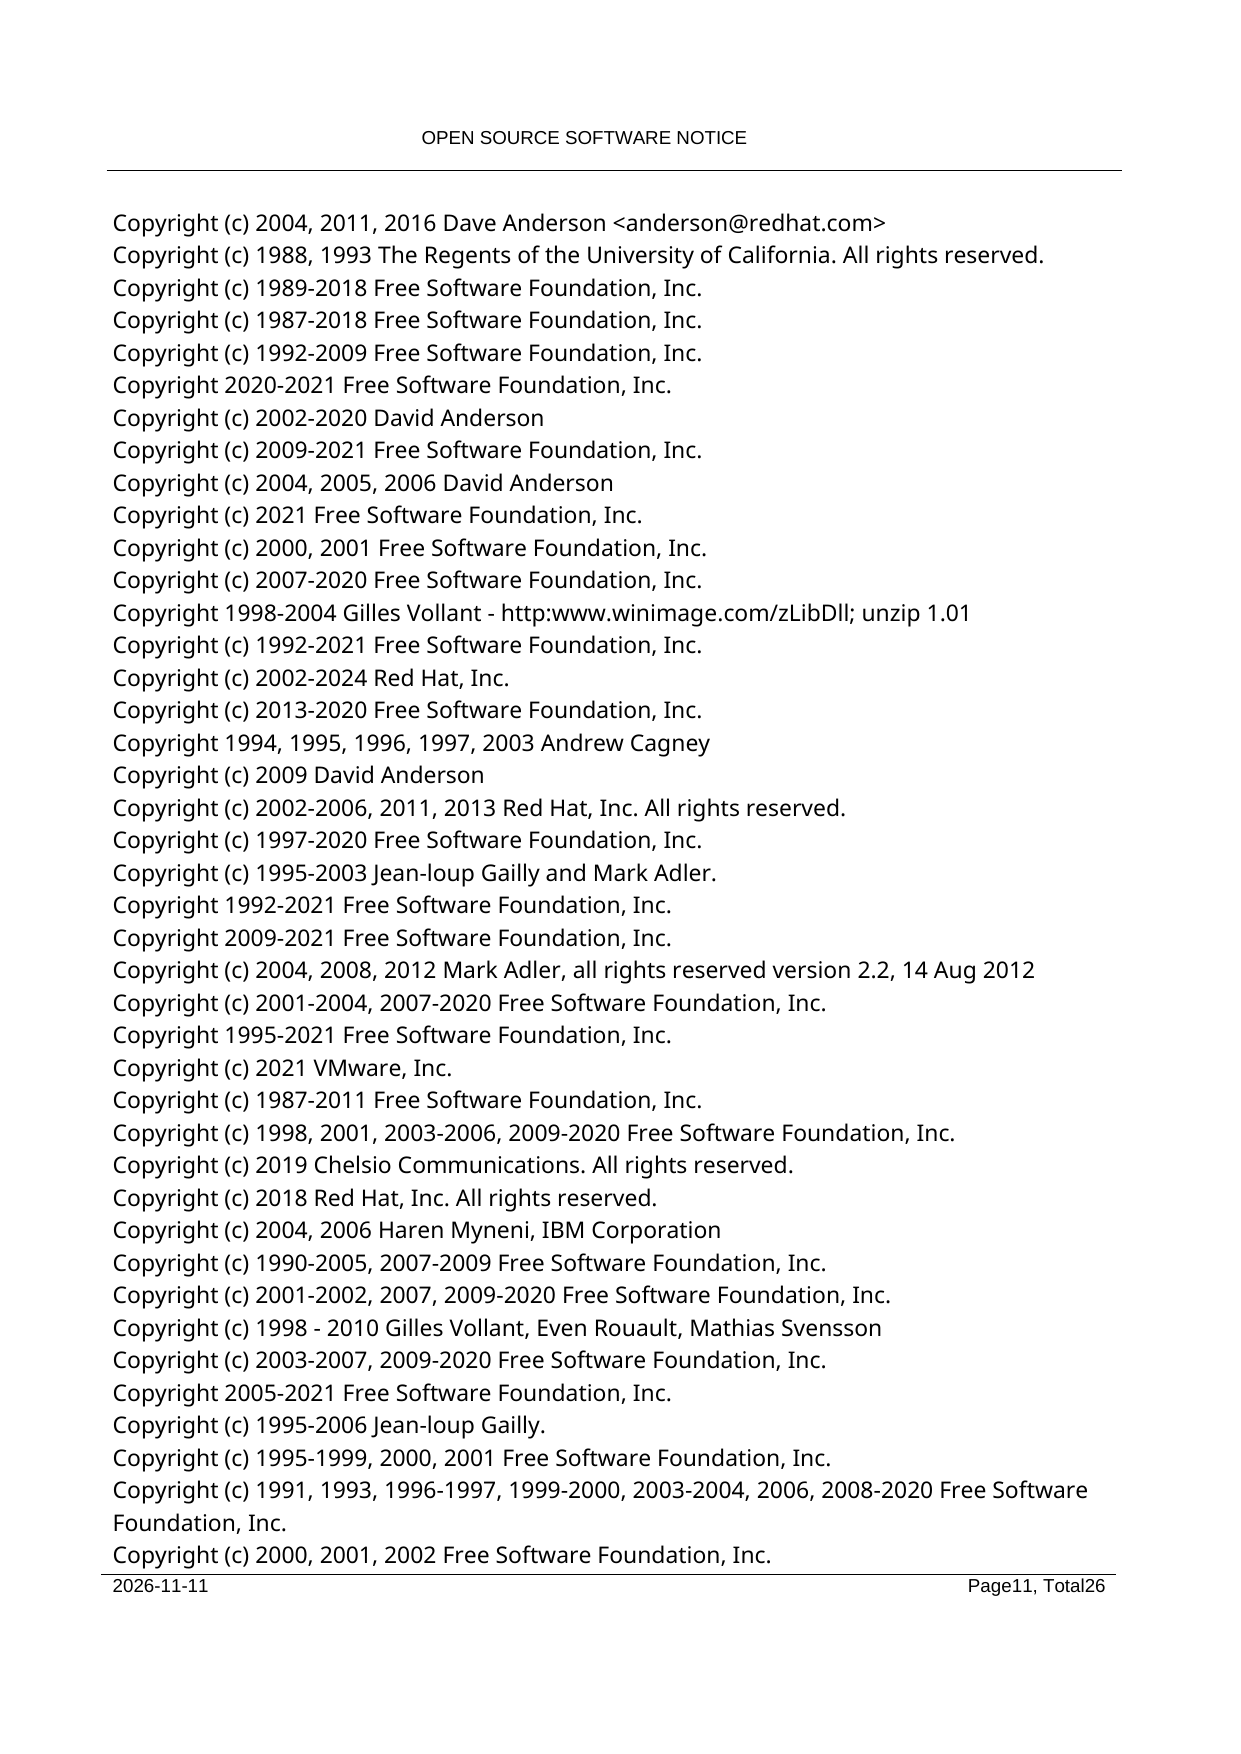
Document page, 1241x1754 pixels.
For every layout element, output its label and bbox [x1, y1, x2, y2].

text [112, 206, 1128, 1571]
